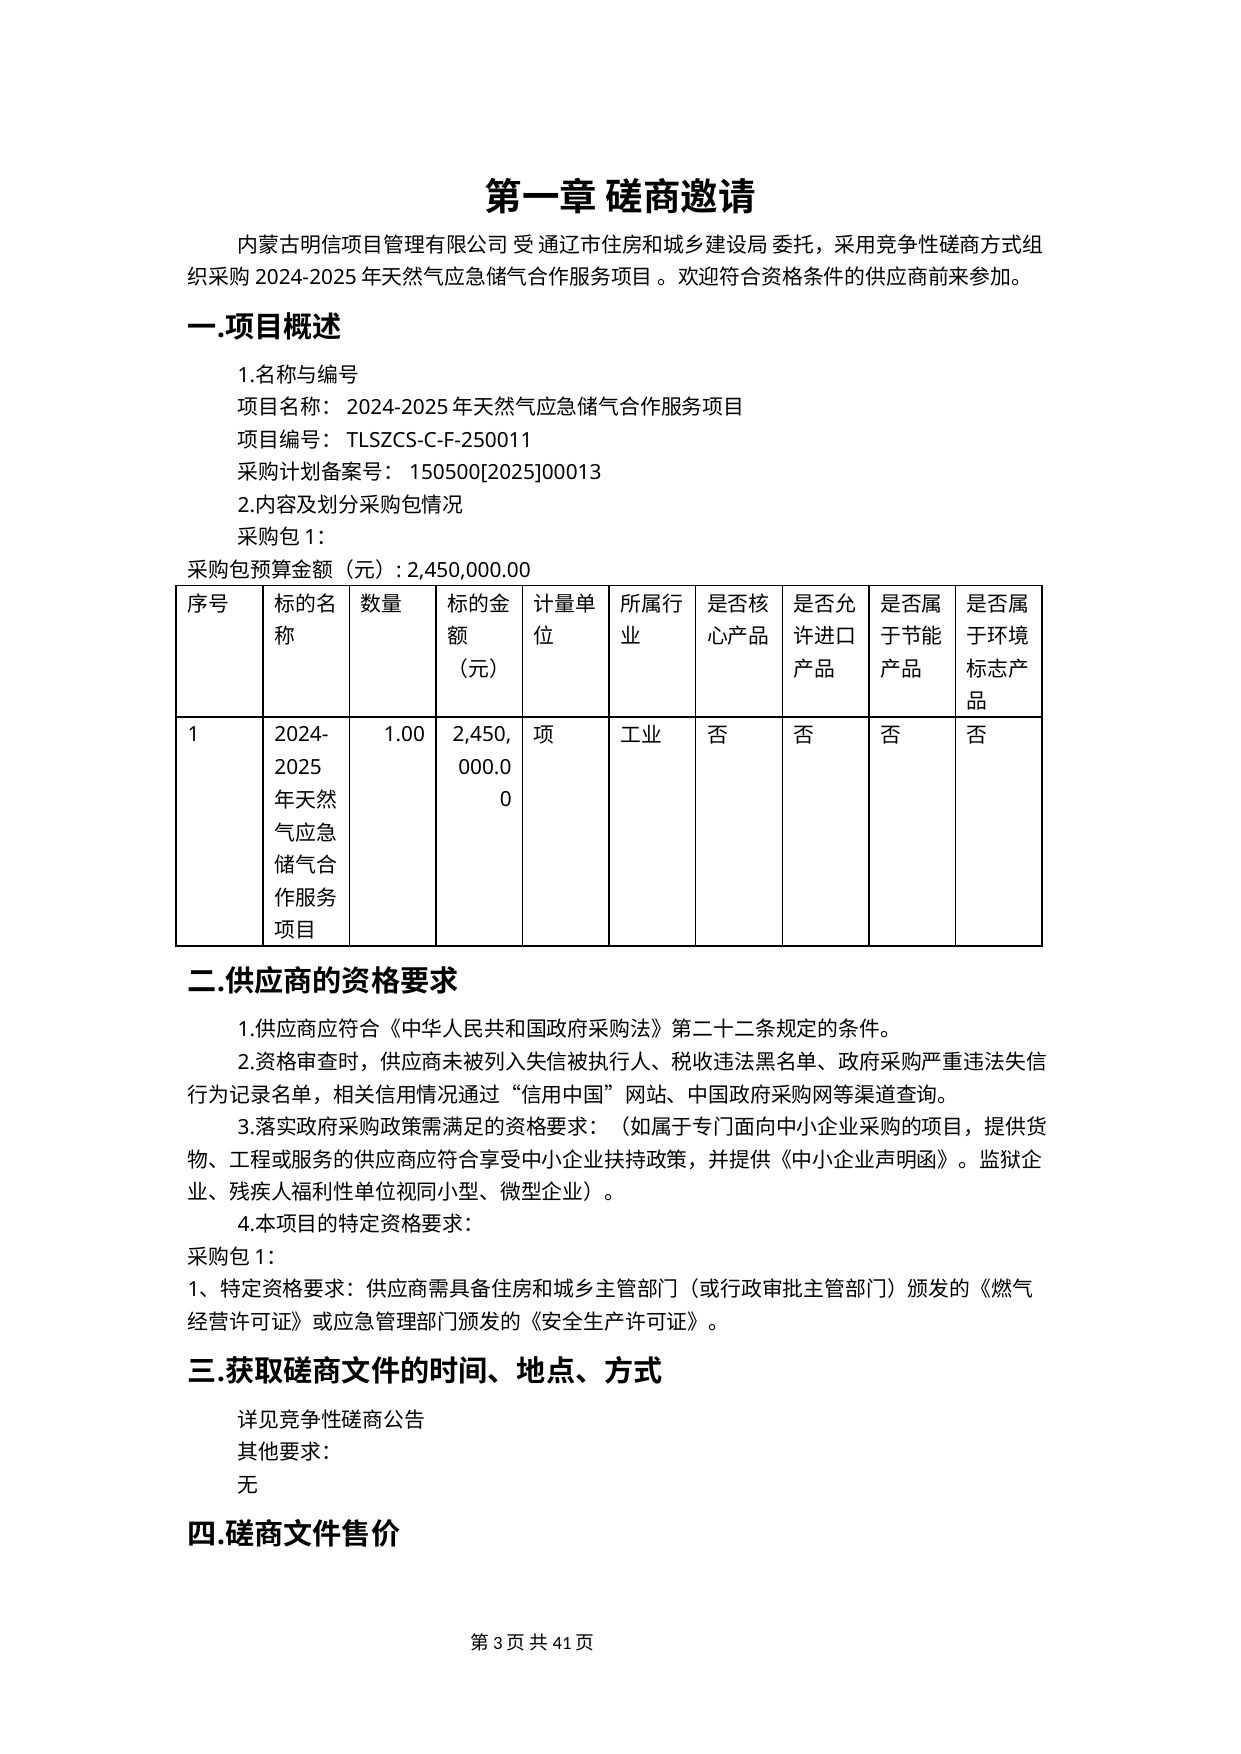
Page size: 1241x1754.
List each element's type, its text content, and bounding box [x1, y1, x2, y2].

text 采购计划备案号： 150500[2025]00013 [187, 454, 1053, 487]
table_cell 工业 [610, 718, 695, 945]
text 1.名称与编号 [187, 357, 1053, 389]
text 4.本项目的特定资格要求： [187, 1207, 1053, 1239]
text 三.获取磋商文件的时间、地点、方式 [187, 1337, 1053, 1402]
table_cell 1 [177, 718, 262, 945]
text 详见竞争性磋商公告 [187, 1402, 1053, 1434]
table_header 是否属于节能产品 [870, 586, 955, 716]
table_header 计量单位 [523, 586, 608, 716]
text 采购包1： [187, 519, 1053, 552]
text 2.内容及划分采购包情况 [187, 487, 1053, 519]
table_cell 否 [956, 718, 1041, 945]
text 无 [187, 1467, 1053, 1499]
table_cell 2024-2025年天然气应急储气合作服务项目 [264, 718, 349, 945]
text 其他要求： [187, 1434, 1053, 1467]
table_header 是否属于环境标志产品 [956, 586, 1041, 716]
text 二.供应商的资格要求 [187, 947, 1053, 1012]
text 内蒙古明信项目管理有限公司 受 通辽市住房和城乡建设局 委托，采用竞争性磋商方式组织采购 2024-2025年天然气应急储气合作服务项目 。欢迎符合资格条件的供应商前来参加。 [187, 227, 1053, 292]
text 项目编号： TLSZCS-C-F-250011 [187, 422, 1053, 454]
text 1.供应商应符合《中华人民共和国政府采购法》第二十二条规定的条件。 [187, 1012, 1053, 1044]
table_cell 项 [523, 718, 608, 945]
text 项目名称： 2024-2025年天然气应急储气合作服务项目 [187, 389, 1053, 422]
text 1、特定资格要求：供应商需具备住房和城乡主管部门（或行政审批主管部门）颁发的《燃气经营许可证》或应急管理部门颁发的《安全生产许可证》。 [187, 1272, 1053, 1337]
table_cell 否 [696, 718, 782, 945]
table_header 所属行业 [610, 586, 695, 716]
table_header 标的金额 （元） [437, 586, 522, 716]
text 第一章 磋商邀请 [187, 162, 1053, 227]
text 一.项目概述 [187, 292, 1053, 357]
table_cell 2,450,000.00 [437, 718, 522, 945]
table_header 是否允许进口产品 [783, 586, 868, 716]
table_header 序号 [177, 586, 262, 716]
table_header 数量 [350, 586, 435, 716]
table_cell 1.00 [350, 718, 435, 945]
text 采购包1： [187, 1239, 1053, 1272]
table_header 是否核心产品 [696, 586, 782, 716]
text 2.资格审查时，供应商未被列入失信被执行人、税收违法黑名单、政府采购严重违法失信行为记录名单，相关信用情况通过“信用中国”网站、中国政府采购网等渠道查询。 [187, 1044, 1053, 1109]
text 采购包预算金额（元）: 2,450,000.00 [187, 552, 1053, 584]
text 3.落实政府采购政策需满足的资格要求：（如属于专门面向中小企业采购的项目，提供货物、工程或服务的供应商应符合享受中小企业扶持政策，并提供《中小企业声明函》。监狱企业、残疾人福利性单位视同小型、微型企业）。 [187, 1109, 1053, 1207]
text 四.磋商文件售价 [187, 1499, 1053, 1564]
table_cell 否 [870, 718, 955, 945]
table_cell 否 [783, 718, 868, 945]
table_header 标的名称 [264, 586, 349, 716]
